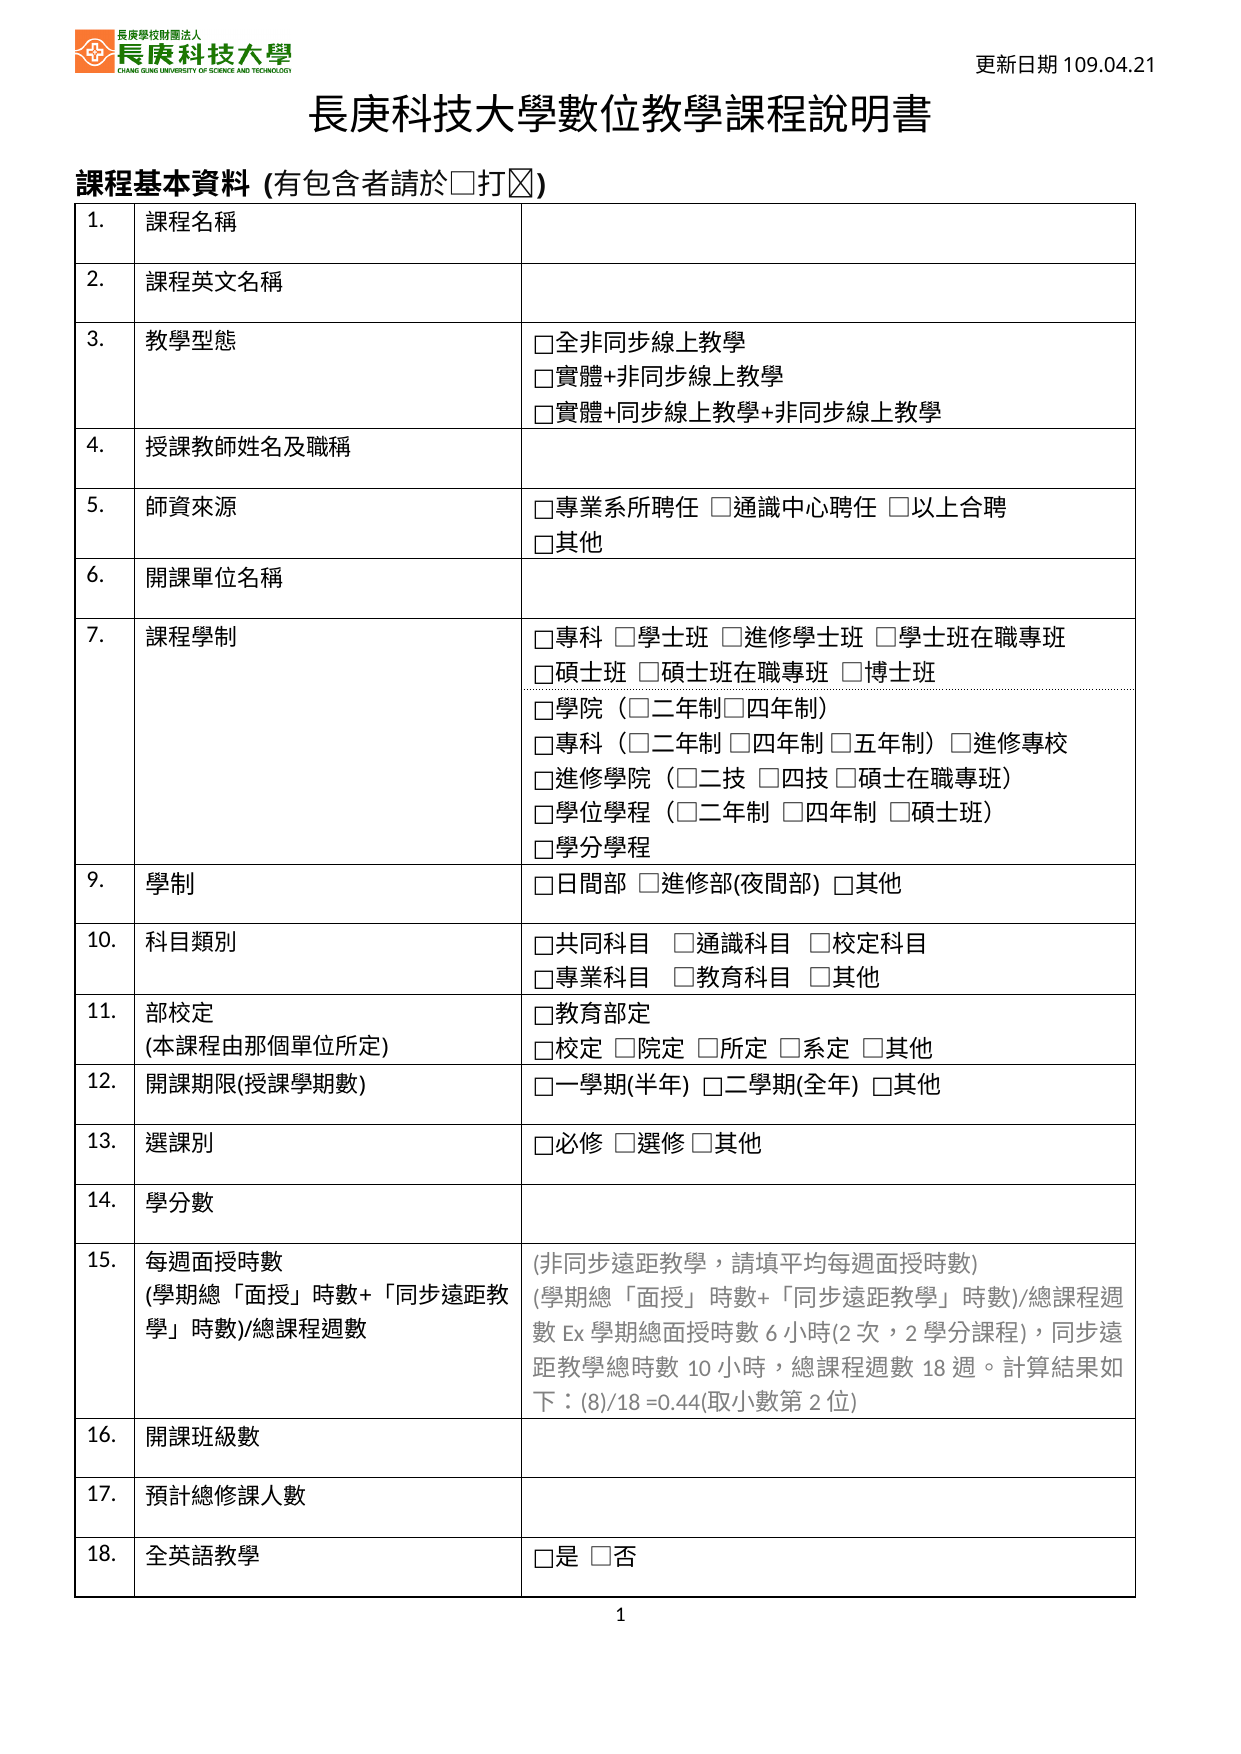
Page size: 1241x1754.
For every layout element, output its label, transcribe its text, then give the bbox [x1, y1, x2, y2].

table_cell □學院（□二年制□四年制） □專科（□二年制 □四年制 □五年制）□進修專校 □進修學院（□二技 □四技 □碩士在職專班） □學位學程（□二年制 □四年制 □碩士班） □學分學程 [522, 689, 1135, 863]
table_cell □全非同步線上教學 □實體+非同步線上教學 □實體+同步線上教學+非同步線上教學 [522, 323, 1135, 428]
table_cell 每週面授時數 (學期總「面授」時數+「同步遠距教學」時數)/總課程週數 [135, 1244, 521, 1418]
table_cell 全英語教學 [135, 1538, 521, 1596]
table_cell 選課別 [135, 1125, 521, 1183]
table_header 課程名稱 [135, 204, 521, 262]
table_cell [76, 1244, 134, 1418]
table_cell □必修 □選修 □其他 [522, 1125, 1135, 1183]
picture [75, 29, 292, 73]
table_cell [76, 1125, 134, 1183]
table_cell □共同科目 □通識科目 □校定科目 □專業科目 □教育科目 □其他 [522, 924, 1135, 994]
table_cell [522, 1478, 1135, 1537]
table_cell [76, 995, 134, 1064]
table_cell [522, 559, 1135, 618]
table_cell [76, 924, 134, 994]
table_cell [76, 264, 134, 322]
table_header [522, 204, 1135, 262]
table_cell 開課期限(授課學期數) [135, 1065, 521, 1124]
table_cell [76, 1065, 134, 1124]
table_cell [522, 1419, 1135, 1477]
table_cell 開課班級數 [135, 1419, 521, 1477]
table_cell 預計總修課人數 [135, 1478, 521, 1537]
table_cell [76, 619, 134, 863]
table_cell 課程英文名稱 [135, 264, 521, 322]
text 長庚科技大學數位教學課程說明書 [75, 81, 1165, 142]
table_cell (非同步遠距教學，請填平均每週面授時數) (學期總「面授」時數+「同步遠距教學」時數)/總課程週數 Ex 學期總面授時數 6 小時(2 次，2 學分課程)，同步遠距教學總時數 10 小時，總課程週數 18 週。計算結果如下：(8)/18 =0.44(取小數第 2 位) [522, 1244, 1135, 1418]
table_cell □專科 □學士班 □進修學士班 □學士班在職專班 □碩士班 □碩士班在職專班 □博士班 [522, 619, 1135, 688]
table_cell □日間部 □進修部(夜間部) □其他 [522, 865, 1135, 923]
table_cell 課程學制 [135, 619, 521, 863]
table_cell [76, 559, 134, 618]
table_cell [522, 1185, 1135, 1243]
text 課程基本資料 (有包含者請於□打) [75, 161, 1165, 203]
table_cell 科目類別 [135, 924, 521, 994]
table_cell 師資來源 [135, 489, 521, 558]
table_cell 開課單位名稱 [135, 559, 521, 618]
table_cell [522, 429, 1135, 488]
table_cell [76, 323, 134, 428]
table_cell 部校定 (本課程由那個單位所定) [135, 995, 521, 1064]
table_cell □專業系所聘任 □通識中心聘任 □以上合聘 □其他 [522, 489, 1135, 558]
table_cell 學分數 [135, 1185, 521, 1243]
table_cell 學制 [135, 865, 521, 923]
table_cell □一學期(半年) □二學期(全年) □其他 [522, 1065, 1135, 1124]
table_header [76, 204, 134, 262]
table_cell □是 □否 [522, 1538, 1135, 1596]
table_cell [76, 1419, 134, 1477]
table_cell 授課教師姓名及職稱 [135, 429, 521, 488]
table_cell [76, 865, 134, 923]
table_cell 教學型態 [135, 323, 521, 428]
table_cell [76, 1538, 134, 1596]
table_cell [76, 429, 134, 488]
table_cell [76, 1185, 134, 1243]
table_cell [76, 1478, 134, 1537]
table_cell □教育部定 □校定 □院定 □所定 □系定 □其他 [522, 995, 1135, 1064]
table_cell [76, 489, 134, 558]
table_cell [522, 264, 1135, 322]
